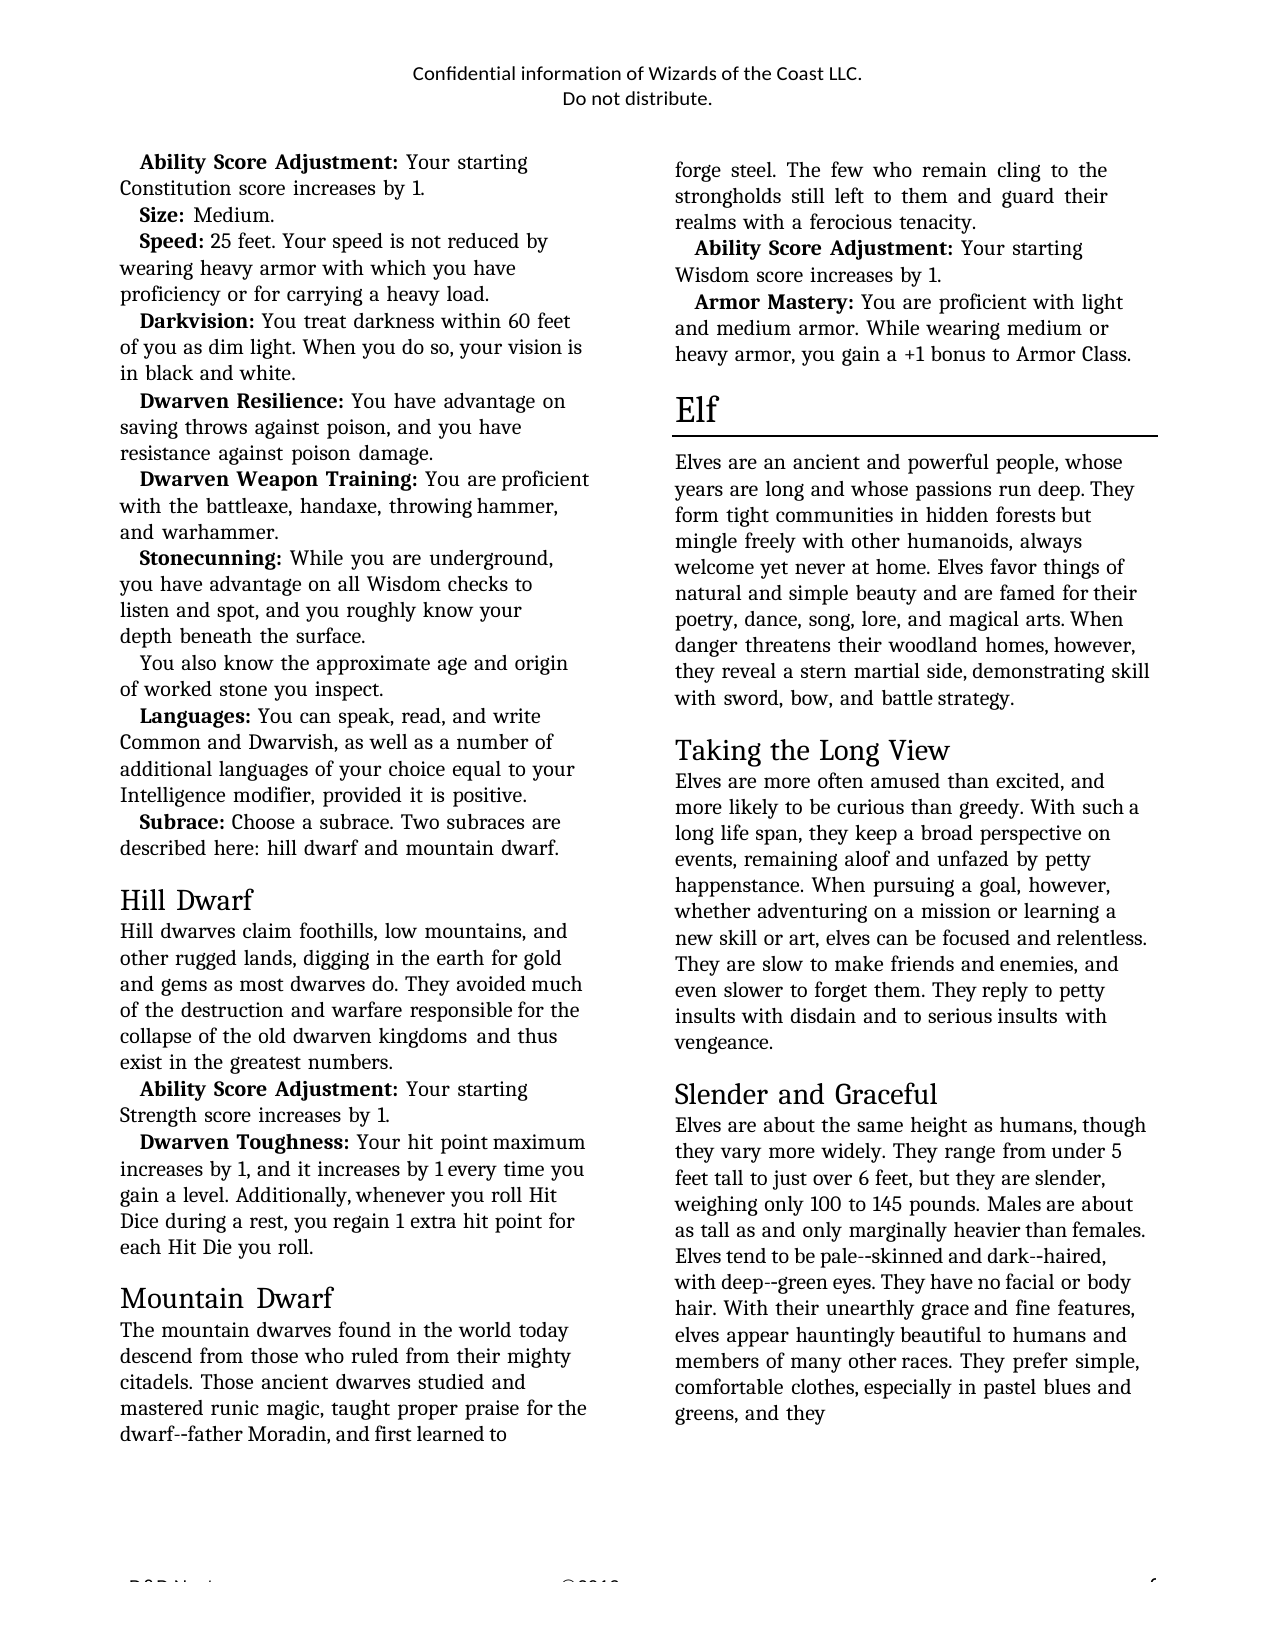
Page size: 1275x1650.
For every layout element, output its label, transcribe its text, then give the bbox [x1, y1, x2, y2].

text Dwarven Toughness: Your hit point maximum increases by 1, and it increases by 1 every time you gain a level. Additionally, whenever you roll Hit Dice during a rest, you regain 1 extra hit point for each Hit Die you roll. [120, 1130, 590, 1260]
text Ability Score Adjustment: Your starting Constitution score increases by 1. [120, 149, 599, 201]
subtitle Taking the Long View [675, 733, 1171, 768]
text Armor Mastery: You are proficient with light and medium armor. While wearing medium or heavy armor, you gain a +1 bonus to Armor Class. [675, 290, 1159, 367]
text Dwarven Resilience: You have advantage on saving throws against poison, and you have resistance against poison damage. [120, 388, 599, 466]
subtitle Hill Dwarf [120, 883, 599, 918]
subtitle Mountain Dwarf [120, 1282, 599, 1316]
text Elves are an ancient and powerful people, whose years are long and whose passions run deep. They form tight communities in hidden forests but mingle freely with other humanoids, always welcome yet never at home. Elves favor things of natural and simple beauty and are famed for their poetry, dance, song, lore, and magical arts. When danger threatens their woodland homes, however, they reveal a stern martial side, demonstrating skill with sword, bow, and battle strategy. [675, 450, 1151, 711]
text Ability Score Adjustment: Your starting Strength score increases by 1. [120, 1076, 599, 1128]
text Common and Dwarvish, as well as a number of additional languages of your choice equal to your Intelligence modifier, provided it is positive. [120, 730, 599, 808]
text Elves are about the same height as humans, though they vary more widely. They range from under 5 feet tall to just over 6 feet, but they are slender, weighing only 100 to 145 pounds. Males are about as tall as and only marginally heavier than females. Elves tend to be pale-­‐skinned and dark-­‐haired, with deep-­‐green eyes. They have no facial or body hair. With their unearthly grace and fine features, elves appear hauntingly beautiful to humans and members of many other races. They prefer simple, comfortable clothes, especially in pastel blues and greens, and they [675, 1113, 1152, 1426]
text Stonecunning: While you are underground, you have advantage on all Wisdom checks to listen and spot, and you roughly know your depth beneath the surface. [120, 546, 571, 649]
text Ability Score Adjustment: Your starting Wisdom score increases by 1. [675, 236, 1096, 288]
text Hill dwarves claim foothills, low mountains, and other rugged lands, digging in the earth for gold and gems as most dwarves do. They avoided much of the destruction and warfare responsible for the collapse of the old dwarven kingdoms and thus exist in the greatest numbers. [120, 919, 596, 1075]
text Elves are more often amused than excited, and more likely to be curious than greedy. With such a long life span, they keep a broad perspective on events, remaining aloof and unfazed by petty happenstance. When pursuing a goal, however, whether adventuring on a mission or learning a new skill or art, elves can be focused and relentless. They are slow to make friends and enemies, and even slower to forget them. They reply to petty insults with disdain and to serious insults with vengeance. [675, 768, 1154, 1055]
subtitle Slender and Graceful [675, 1077, 1171, 1112]
text Size: Medium. [139, 202, 599, 227]
text Darkvision: You treat darkness within 60 feet [139, 308, 599, 333]
text The mountain dwarves found in the world today descend from those who ruled from their mighty citadels. Those ancient dwarves studied and mastered runic magic, taught proper praise for the dwarf-­‐father Moradin, and first learned to [120, 1317, 596, 1447]
text Dwarven Weapon Training: You are proficient with the battleaxe, handaxe, throwing hammer, and warhammer. [120, 467, 590, 545]
text of you as dim light. When you do so, your vision is in black and white. [120, 335, 585, 386]
text Languages: You can speak, read, and write [139, 703, 599, 728]
text Subrace: Choose a subrace. Two subraces are [139, 809, 599, 834]
text You also know the approximate age and origin of worked stone you inspect. [120, 651, 590, 702]
subtitle Elf [675, 389, 1171, 432]
text Speed: 25 feet. Your speed is not reduced by wearing heavy armor with which you have proficiency or for carrying a heavy load. [120, 229, 599, 307]
text forge steel. The few who remain cling to the strongholds still left to them and guard their realms with a ferocious tenacity. [675, 157, 1108, 235]
text described here: hill dwarf and mountain dwarf. [120, 836, 599, 861]
